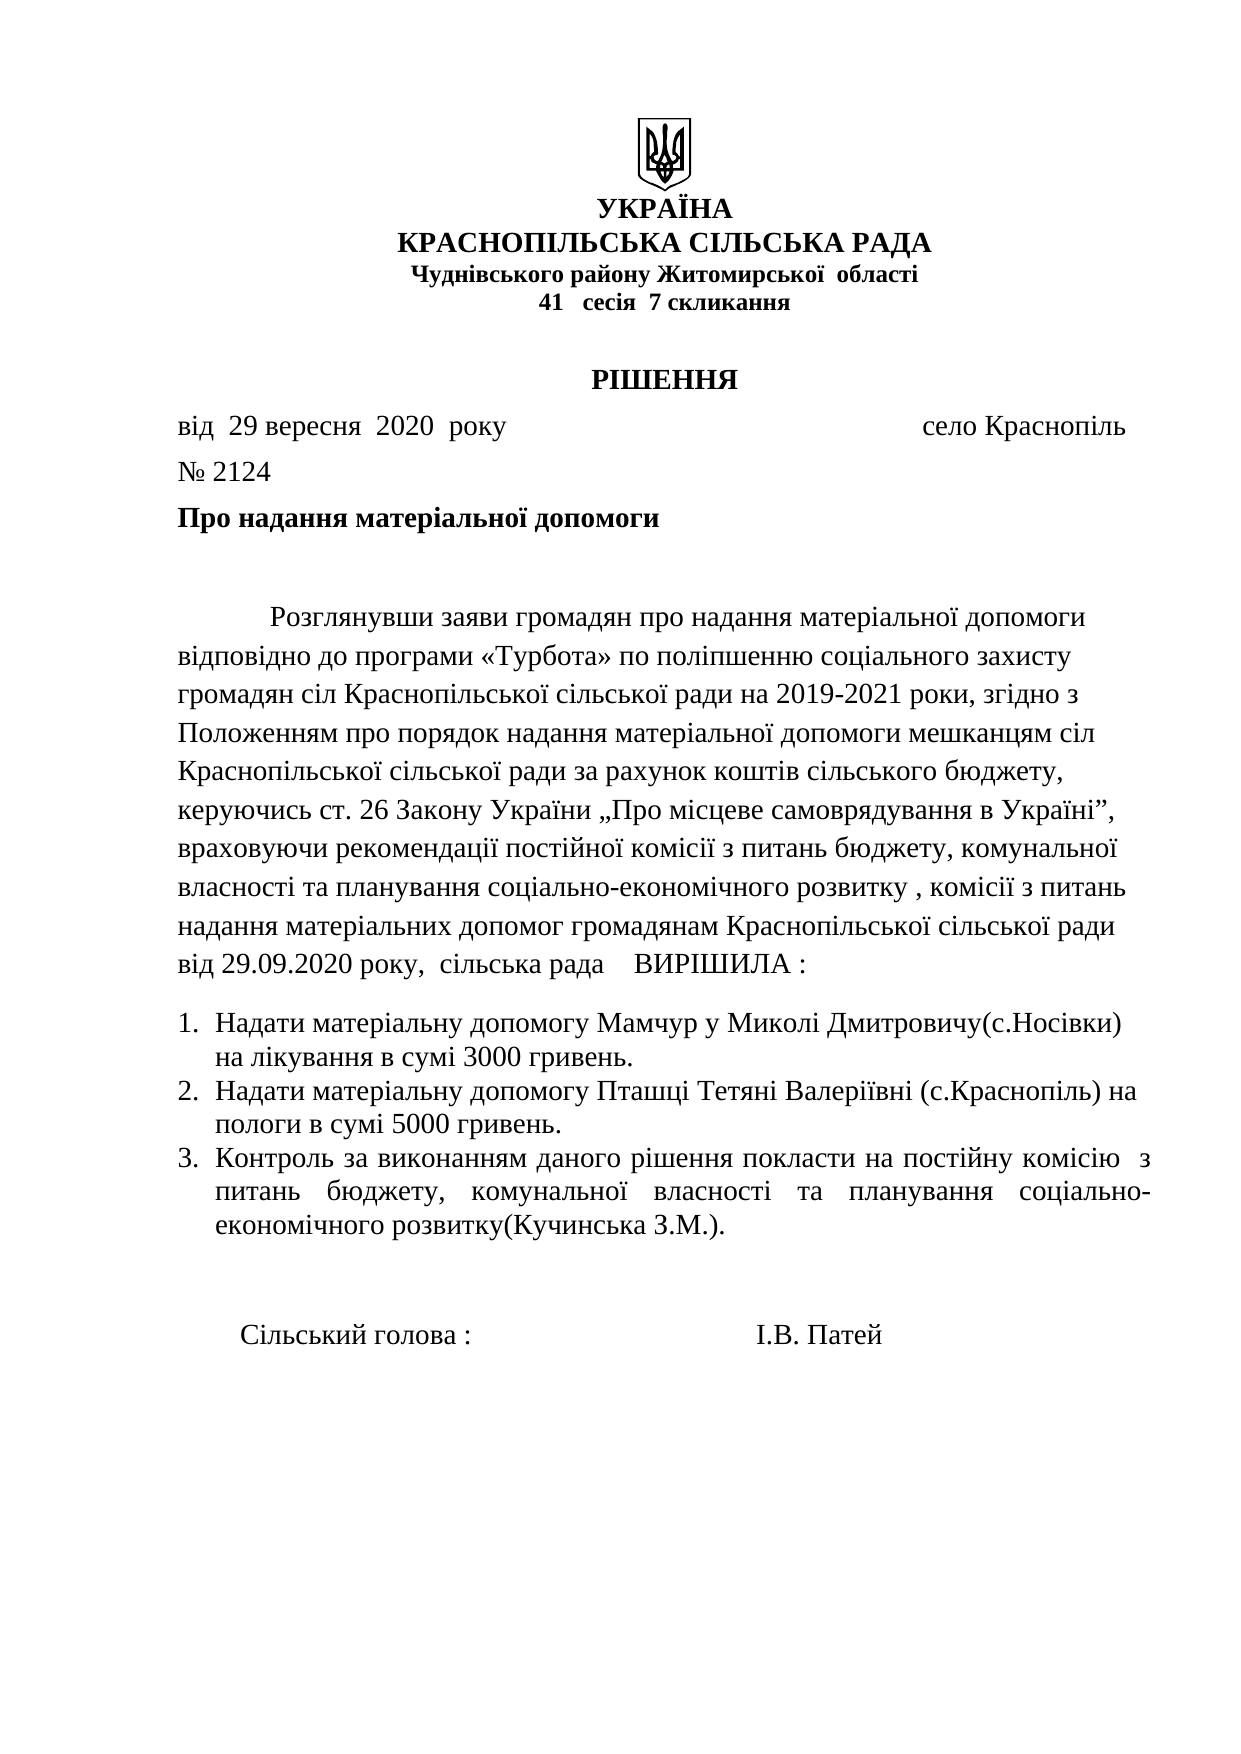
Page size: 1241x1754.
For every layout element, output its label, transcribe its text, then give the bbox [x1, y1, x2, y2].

text від 29 вересня 2020 року село Краснопіль [177, 408, 1152, 442]
subtitle УКРАЇНА [177, 192, 1152, 225]
subtitle 41 сесія 7 скликання [177, 287, 1152, 316]
list Надати матеріальну допомогу Пташці Тетяні Валеріївні (с.Краснопіль) на пологи в сумі 5000 гривень. [177, 1073, 1152, 1140]
text Про надання матеріальної допомоги [177, 500, 1152, 534]
subtitle Чуднівського району Житомирської області [177, 259, 1152, 287]
text Розглянувши заяви громадян про надання матеріальної допомоги відповідно до програми «Турбота» по поліпшенню соціального захисту громадян сіл Краснопільської сільської ради на 2019-2021 роки, згідно з Положенням про порядок надання матеріальної допомоги мешканцям сіл Краснопільської сільської ради за рахунок коштів сільського бюджету, керуючись ст. 26 Закону України „Про місцеве самоврядування в Україні”, враховуючи рекомендації постійної комісії з питань бюджету, комунальної власності та планування соціально-економічного розвитку , комісії з питань надання матеріальних допомог громадянам Краснопільської сільської ради від 29.09.2020 року, сільська рада ВИРІШИЛА : [177, 599, 1152, 980]
list Контроль за виконанням даного рішення покласти на постійну комісію з питань бюджету, комунальної власності та планування соціально- економічного розвитку(Кучинська З.М.). [177, 1140, 1152, 1240]
subtitle КРАСНОПІЛЬСЬКА СІЛЬСЬКА РАДА [177, 225, 1152, 259]
list Надати матеріальну допомогу Мамчур у Миколі Дмитровичу(с.Носівки) на лікування в сумі 3000 гривень. [177, 1006, 1152, 1073]
list Сільський голова : І.В. Патей [240, 1317, 1152, 1351]
text № 2124 [177, 454, 1152, 488]
text РІШЕННЯ [177, 362, 1152, 396]
